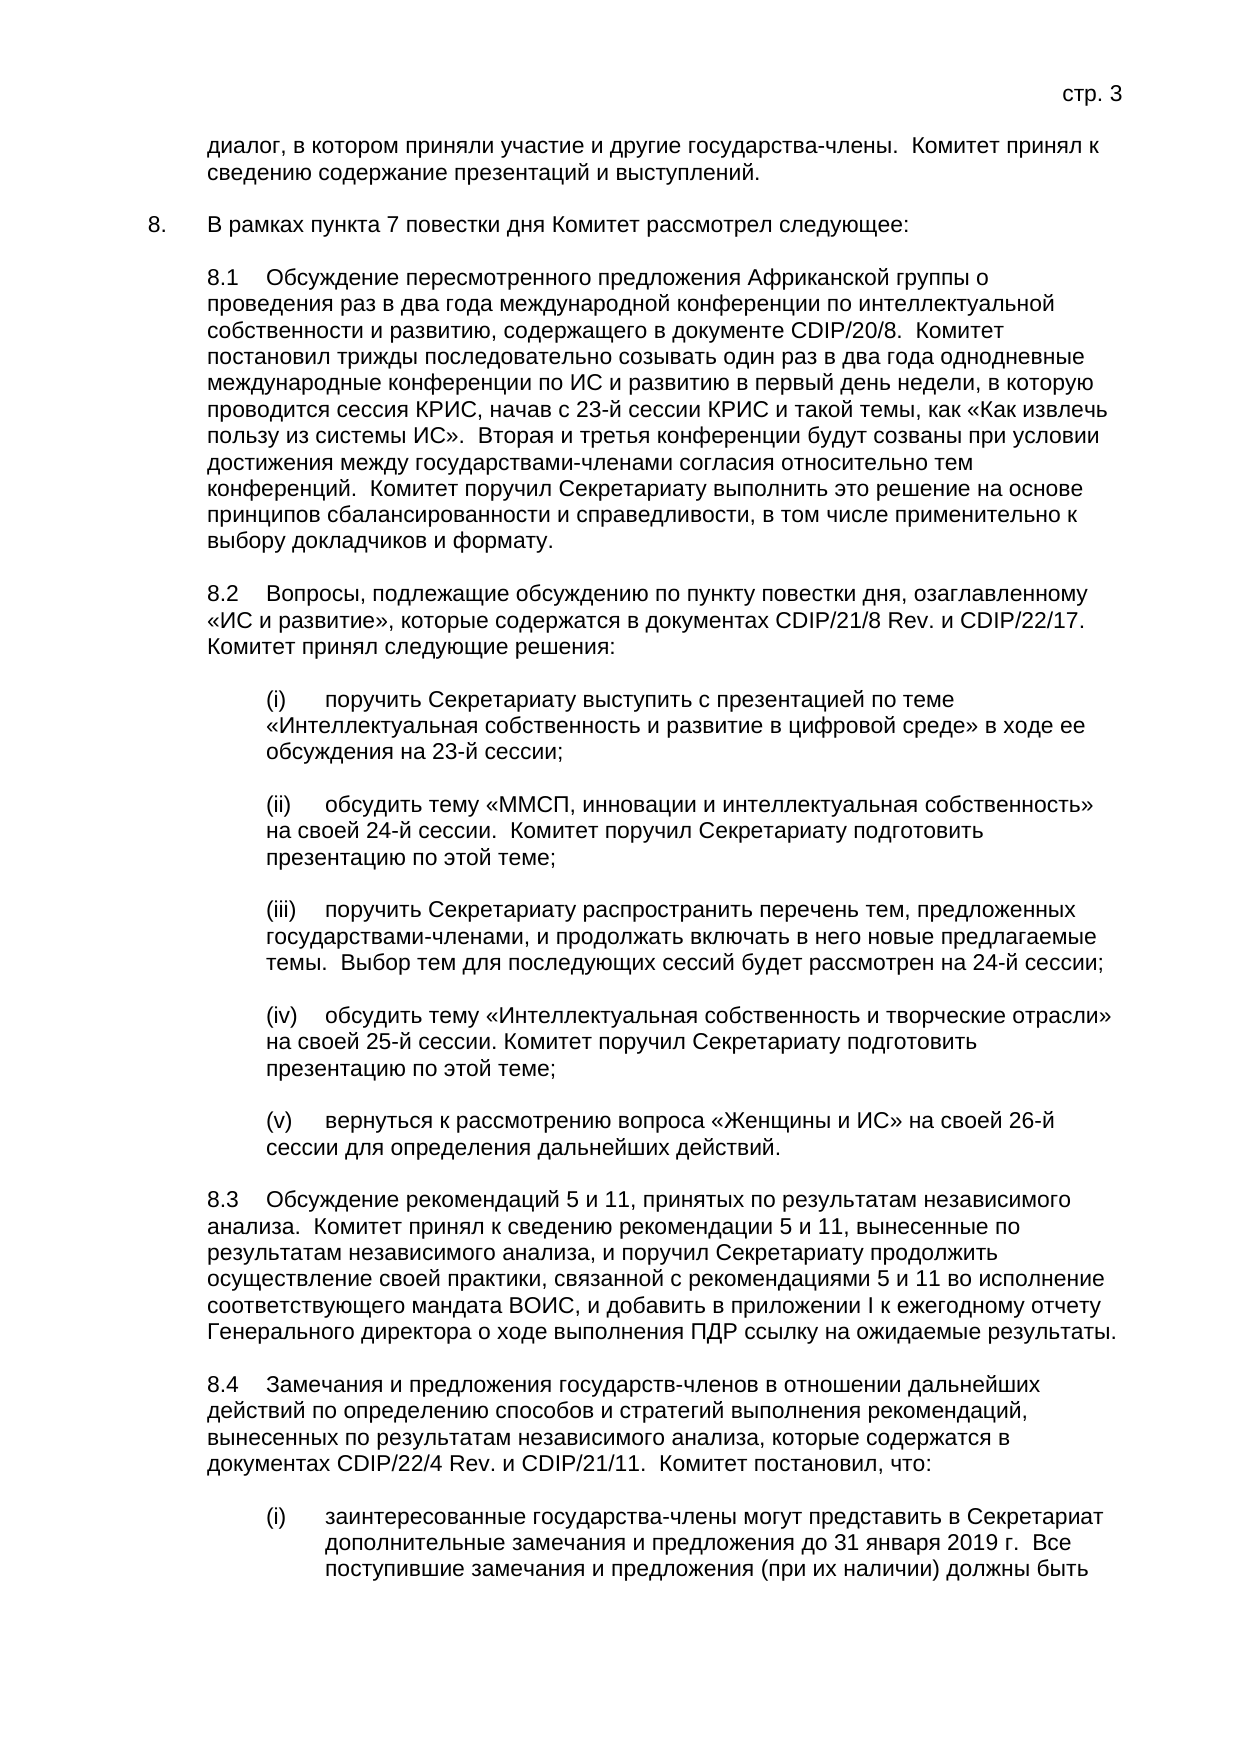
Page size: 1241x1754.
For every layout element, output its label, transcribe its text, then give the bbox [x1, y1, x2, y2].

text 8.4 Замечания и предложения государств-членов в отношении дальнейших действий по определению способов и стратегий выполнения рекомендаций, вынесенных по результатам независимого анализа, которые содержатся в документах CDIP/22/4 Rev. и CDIP/21/11. Комитет постановил, что: [207, 1371, 1122, 1476]
list обсудить тему «Интеллектуальная собственность и творческие отрасли» на своей 25-й сессии. Комитет поручил Секретариату подготовить презентацию по этой теме; [266, 1002, 1122, 1081]
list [266, 1503, 1122, 1582]
list вернуться к рассмотрению вопроса «Женщины и ИС» на своей 26-й сессии для определения дальнейших действий. [266, 1107, 1122, 1160]
list поручить Секретариату распространить перечень тем, предложенных государствами-членами, и продолжать включать в него новые предлагаемые темы. Выбор тем для последующих сессий будет рассмотрен на 24-й сессии; [266, 896, 1122, 976]
text 8.2 Вопросы, подлежащие обсуждению по пункту повестки дня, озаглавленному «ИС и развитие», которые содержатся в документах CDIP/21/8 Rev. и CDIP/22/17. Комитет принял следующие решения: [207, 580, 1122, 659]
text 8.1 Обсуждение пересмотренного предложения Африканской группы о проведения раз в два года международной конференции по интеллектуальной собственности и развитию, содержащего в документе CDIP/20/8. Комитет постановил трижды последовательно созывать один раз в два года однодневные международные конференции по ИС и развитию в первый день недели, в которую проводится сессия КРИС, начав с 23-й сессии КРИС и такой темы, как «Как извлечь пользу из системы ИС». Вторая и третья конференции будут созваны при условии достижения между государствами-членами согласия относительно тем конференций. Комитет поручил Секретариату выполнить это решение на основе принципов сбалансированности и справедливости, в том числе применительно к выбору докладчиков и формату. [207, 264, 1122, 554]
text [207, 132, 1122, 185]
list обсудить тему «ММСП, инновации и интеллектуальная собственность» на своей 24-й сессии. Комитет поручил Секретариату подготовить презентацию по этой теме; [266, 791, 1122, 870]
text 8. В рамках пункта 7 повестки дня Комитет рассмотрел следующее: [148, 211, 1122, 238]
list поручить Секретариату выступить с презентацией по теме «Интеллектуальная собственность и развитие в цифровой среде» в ходе ее обсуждения на 23-й сессии; [266, 686, 1122, 765]
text 8.3 Обсуждение рекомендаций 5 и 11, принятых по результатам независимого анализа. Комитет принял к сведению рекомендации 5 и 11, вынесенные по результатам независимого анализа, и поручил Секретариату продолжить осуществление своей практики, связанной с рекомендациями 5 и 11 во исполнение соответствующего мандата ВОИС, и добавить в приложении I к ежегодному отчету Генерального директора о ходе выполнения ПДР ссылку на ожидаемые результаты. [207, 1186, 1122, 1344]
